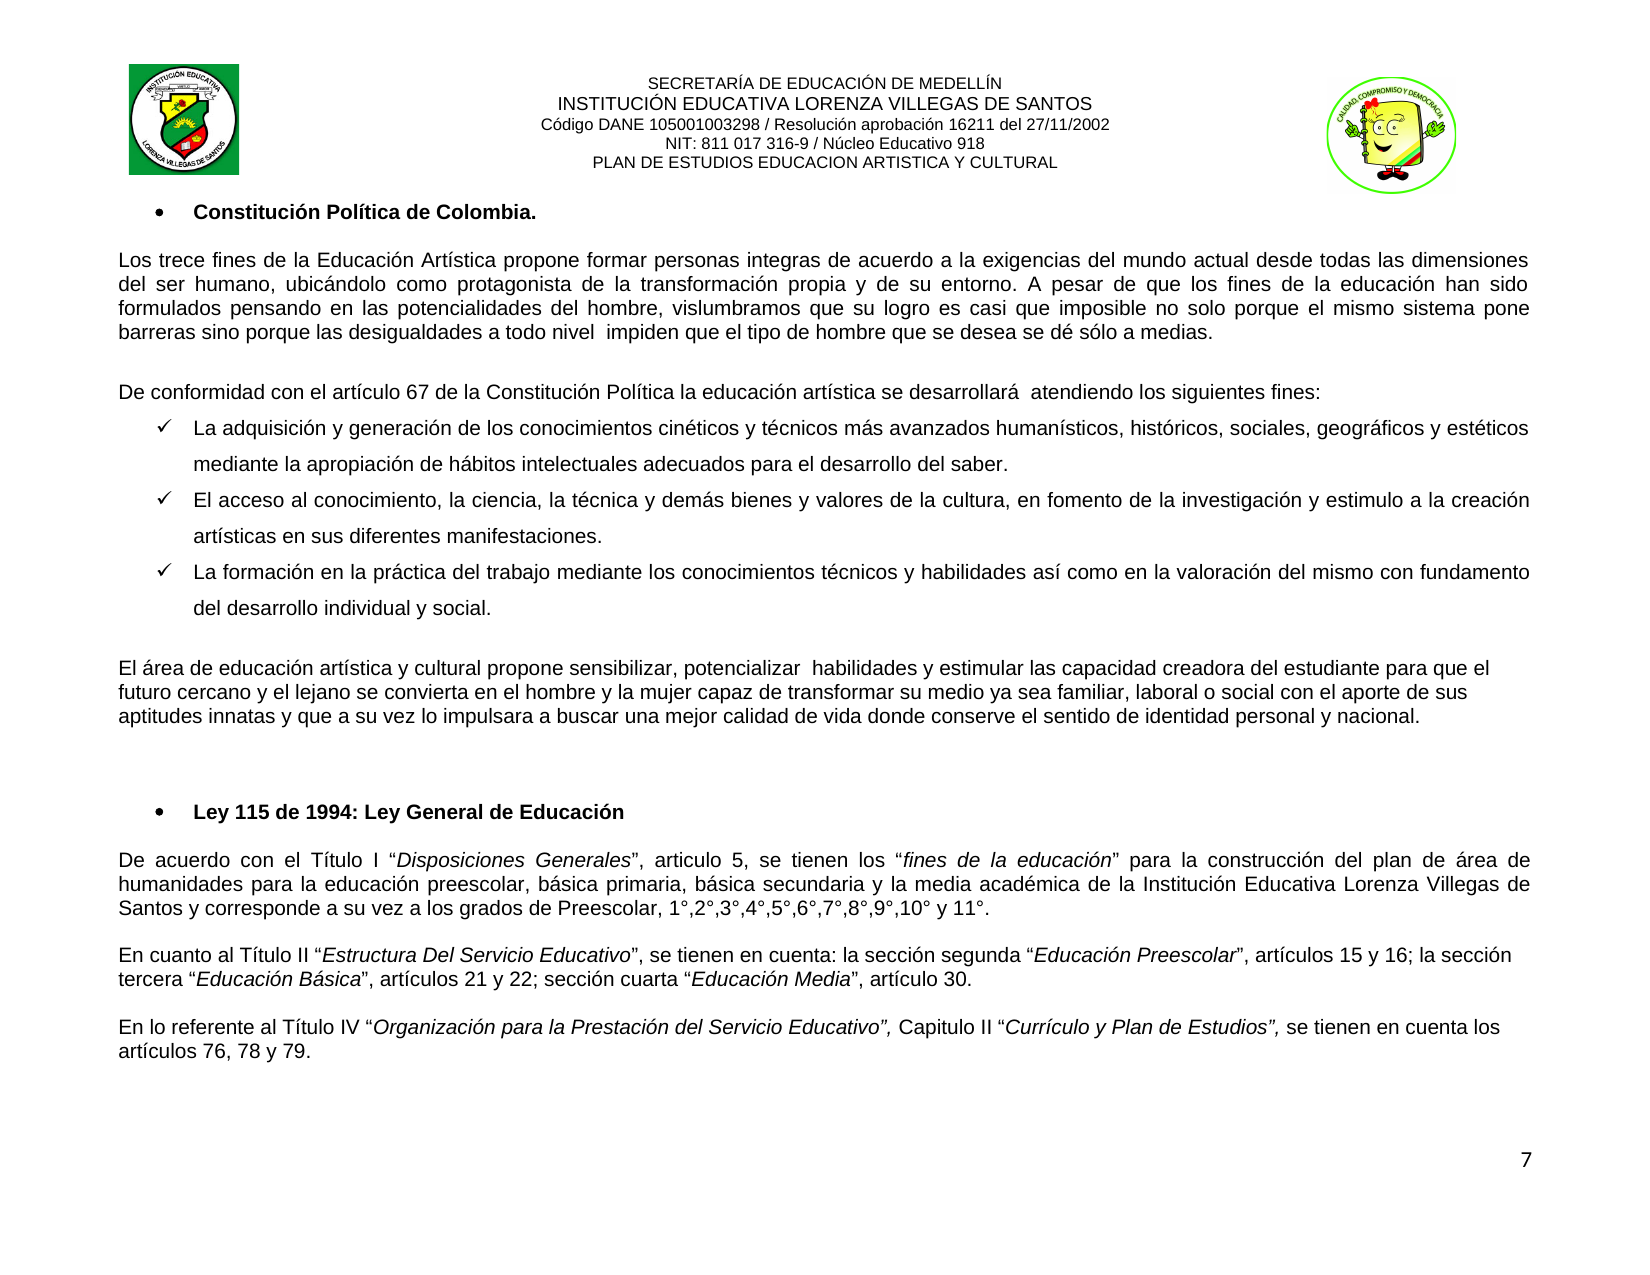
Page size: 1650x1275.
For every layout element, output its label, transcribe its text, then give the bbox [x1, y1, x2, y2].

picture [128, 64, 240, 175]
list Constitución Política de Colombia. [156, 200, 1532, 224]
list La adquisición y generación de los conocimientos cinéticos y técnicos más avanzados humanísticos, históricos, sociales, geográficos y estéticos mediante la apropiación de hábitos intelectuales adecuados para el desarrollo del saber. [156, 416, 1532, 476]
list La formación en la práctica del trabajo mediante los conocimientos técnicos y habilidades así como en la valoración del mismo con fundamento del desarrollo individual y social. [156, 560, 1532, 620]
text De acuerdo con el Título I “Disposiciones Generales”, articulo 5, se tienen los “fines de la educación” para la construcción del plan de área de humanidades para la educación preescolar, básica primaria, básica secundaria y la media académica de la Institución Educativa Lorenza Villegas de Santos y corresponde a su vez a los grados de Preescolar, 1°,2°,3°,4°,5°,6°,7°,8°,9°,10° y 11°. [118, 847, 1532, 919]
text De conformidad con el artículo 67 de la Constitución Política la educación artística se desarrollará atendiendo los siguientes fines: [118, 380, 1532, 404]
list El acceso al conocimiento, la ciencia, la técnica y demás bienes y valores de la cultura, en fomento de la investigación y estimulo a la creación artísticas en sus diferentes manifestaciones. [156, 488, 1532, 548]
picture [1326, 77, 1457, 194]
text En cuanto al Título II “Estructura Del Servicio Educativo”, se tienen en cuenta: la sección segunda “Educación Preescolar”, artículos 15 y 16; la sección tercera “Educación Básica”, artículos 21 y 22; sección cuarta “Educación Media”, artículo 30. [118, 943, 1532, 991]
text Los trece fines de la Educación Artística propone formar personas integras de acuerdo a la exigencias del mundo actual desde todas las dimensiones del ser humano, ubicándolo como protagonista de la transformación propia y de su entorno. A pesar de que los fines de la educación han sido formulados pensando en las potencialidades del hombre, vislumbramos que su logro es casi que imposible no solo porque el mismo sistema pone barreras sino porque las desigualdades a todo nivel impiden que el tipo de hombre que se desea se dé sólo a medias. [118, 248, 1532, 344]
text En lo referente al Título IV “Organización para la Prestación del Servicio Educativo”, Capitulo II “Currículo y Plan de Estudios”, se tienen en cuenta los artículos 76, 78 y 79. [118, 1015, 1532, 1063]
list Ley 115 de 1994: Ley General de Educación [156, 799, 1532, 823]
text El área de educación artística y cultural propone sensibilizar, potencializar habilidades y estimular las capacidad creadora del estudiante para que el futuro cercano y el lejano se convierta en el hombre y la mujer capaz de transformar su medio ya sea familiar, laboral o social con el aporte de sus aptitudes innatas y que a su vez lo impulsara a buscar una mejor calidad de vida donde conserve el sentido de identidad personal y nacional. [118, 656, 1532, 728]
